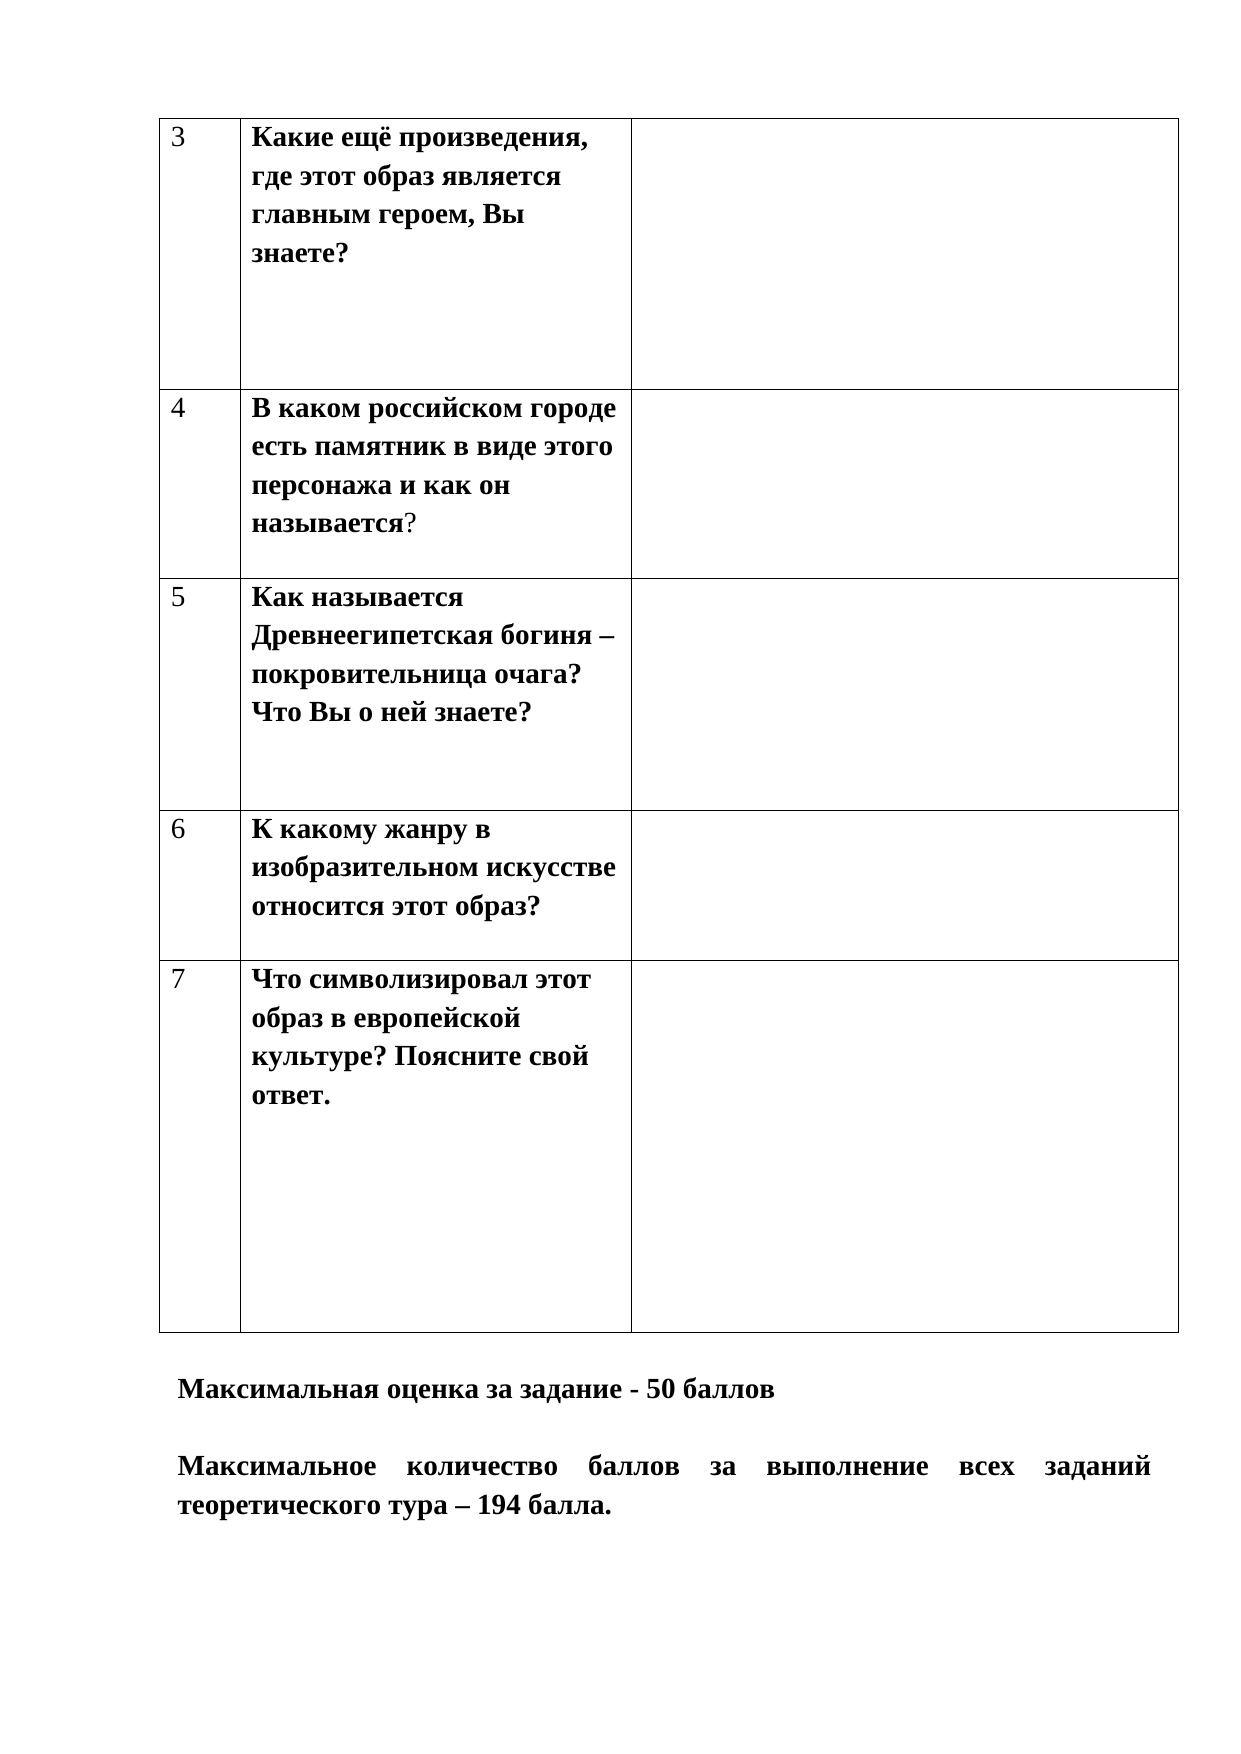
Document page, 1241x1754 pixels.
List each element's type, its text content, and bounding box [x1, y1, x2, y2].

table_cell Как называется Древнеегипетская богиня – покровительница очага? Что Вы о ней знаете? [241, 579, 631, 810]
table_cell Что символизировал этот образ в европейской культуре? Поясните свой ответ. [241, 961, 631, 1332]
table_cell 4 [160, 390, 240, 578]
table_cell 3 [160, 119, 240, 389]
table_cell [632, 390, 1178, 578]
text Максимальное количество баллов за выполнение всех заданий теоретического тура – 194 балла. [177, 1448, 1152, 1520]
table_cell [632, 961, 1178, 1332]
text Максимальная оценка за задание - 50 баллов [177, 1371, 1152, 1405]
table_cell Какие ещё произведения, где этот образ является главным героем, Вы знаете? [241, 119, 631, 389]
table_cell 6 [160, 811, 240, 960]
table_cell [632, 579, 1178, 810]
table_cell [632, 119, 1178, 389]
table_cell К какому жанру в изобразительном искусстве относится этот образ? [241, 811, 631, 960]
table_cell [632, 811, 1178, 960]
table_cell 7 [160, 961, 240, 1332]
table_cell 5 [160, 579, 240, 810]
table_cell В каком российском городе есть памятник в виде этого персонажа и как он называется? [241, 390, 631, 578]
